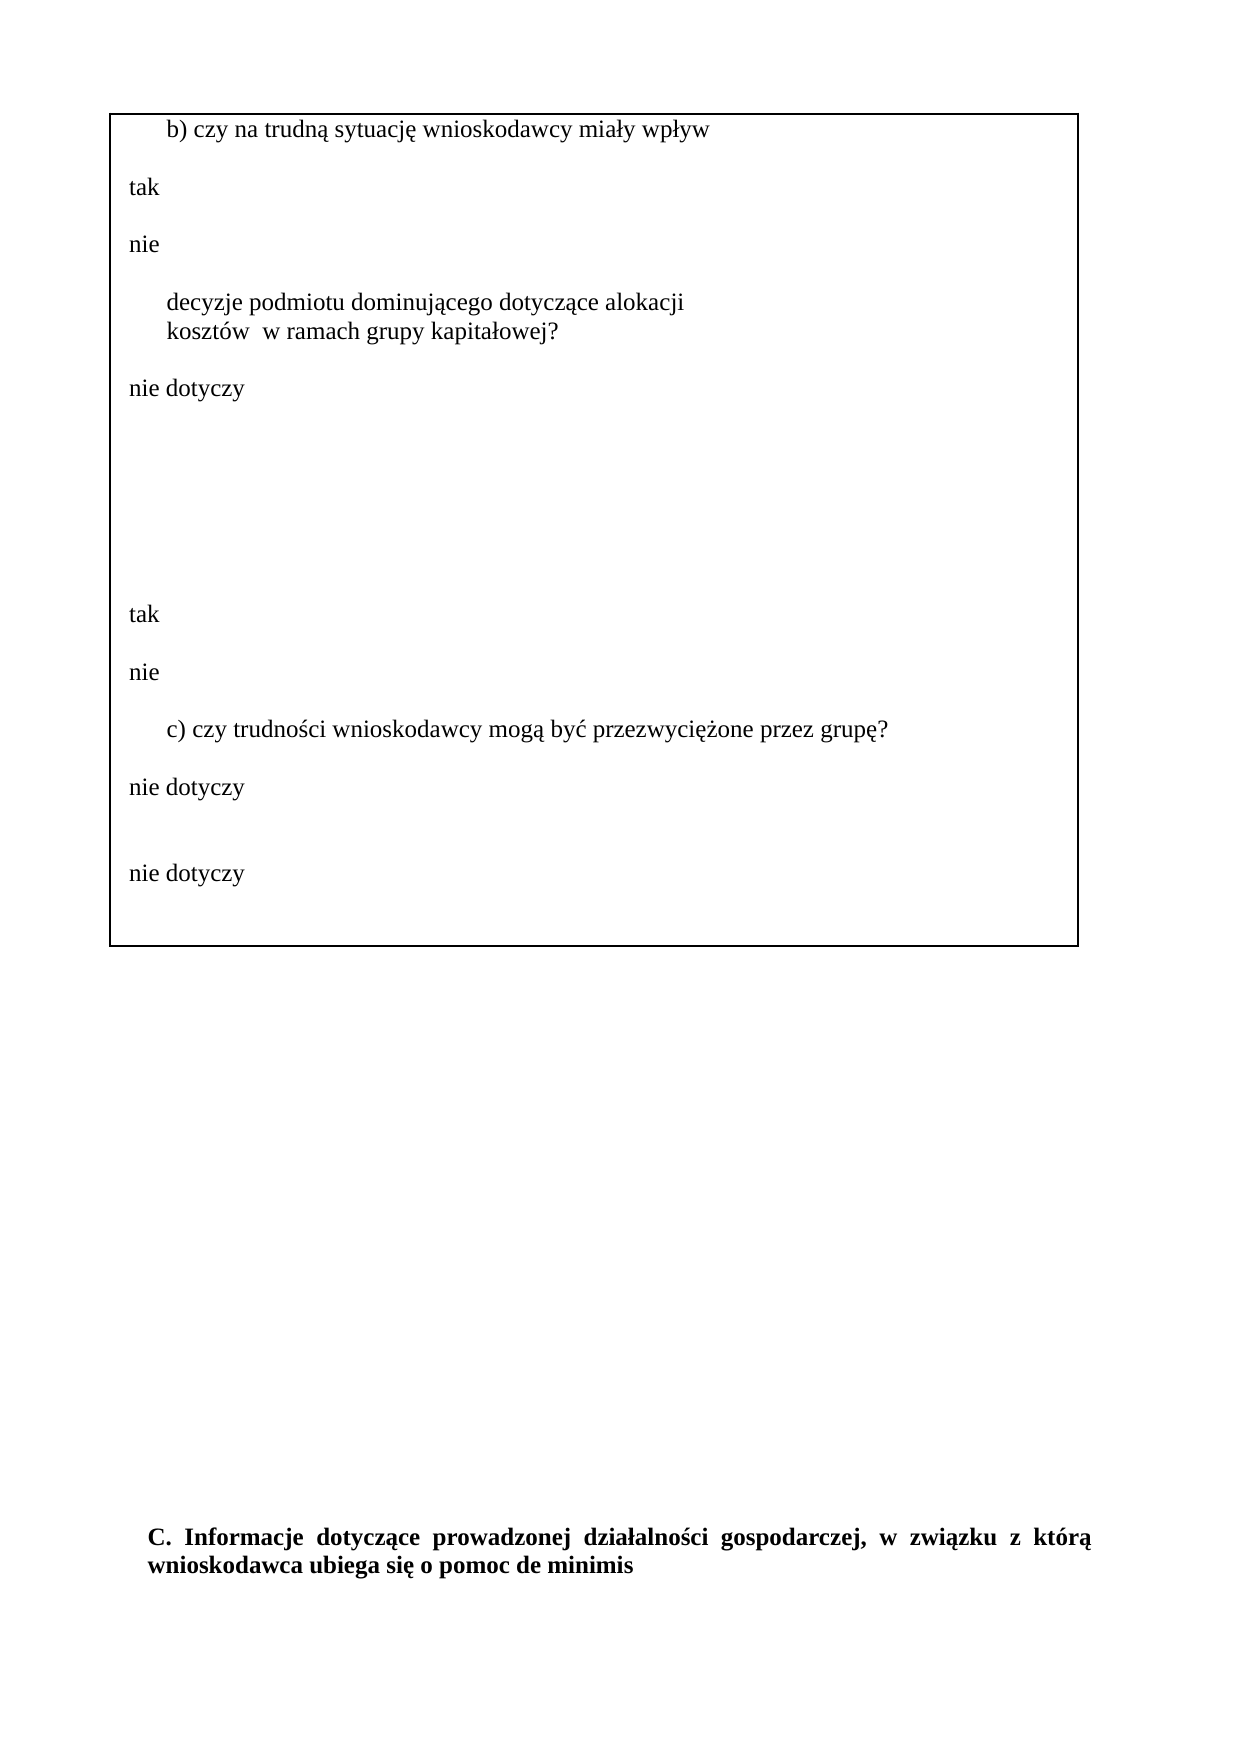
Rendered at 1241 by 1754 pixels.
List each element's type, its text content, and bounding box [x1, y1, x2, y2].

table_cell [111, 115, 1077, 944]
text C. Informacje dotyczące prowadzonej działalności gospodarczej, w związku z którą wnioskodawca ubiega się o pomoc de minimis [147, 1522, 1093, 1579]
